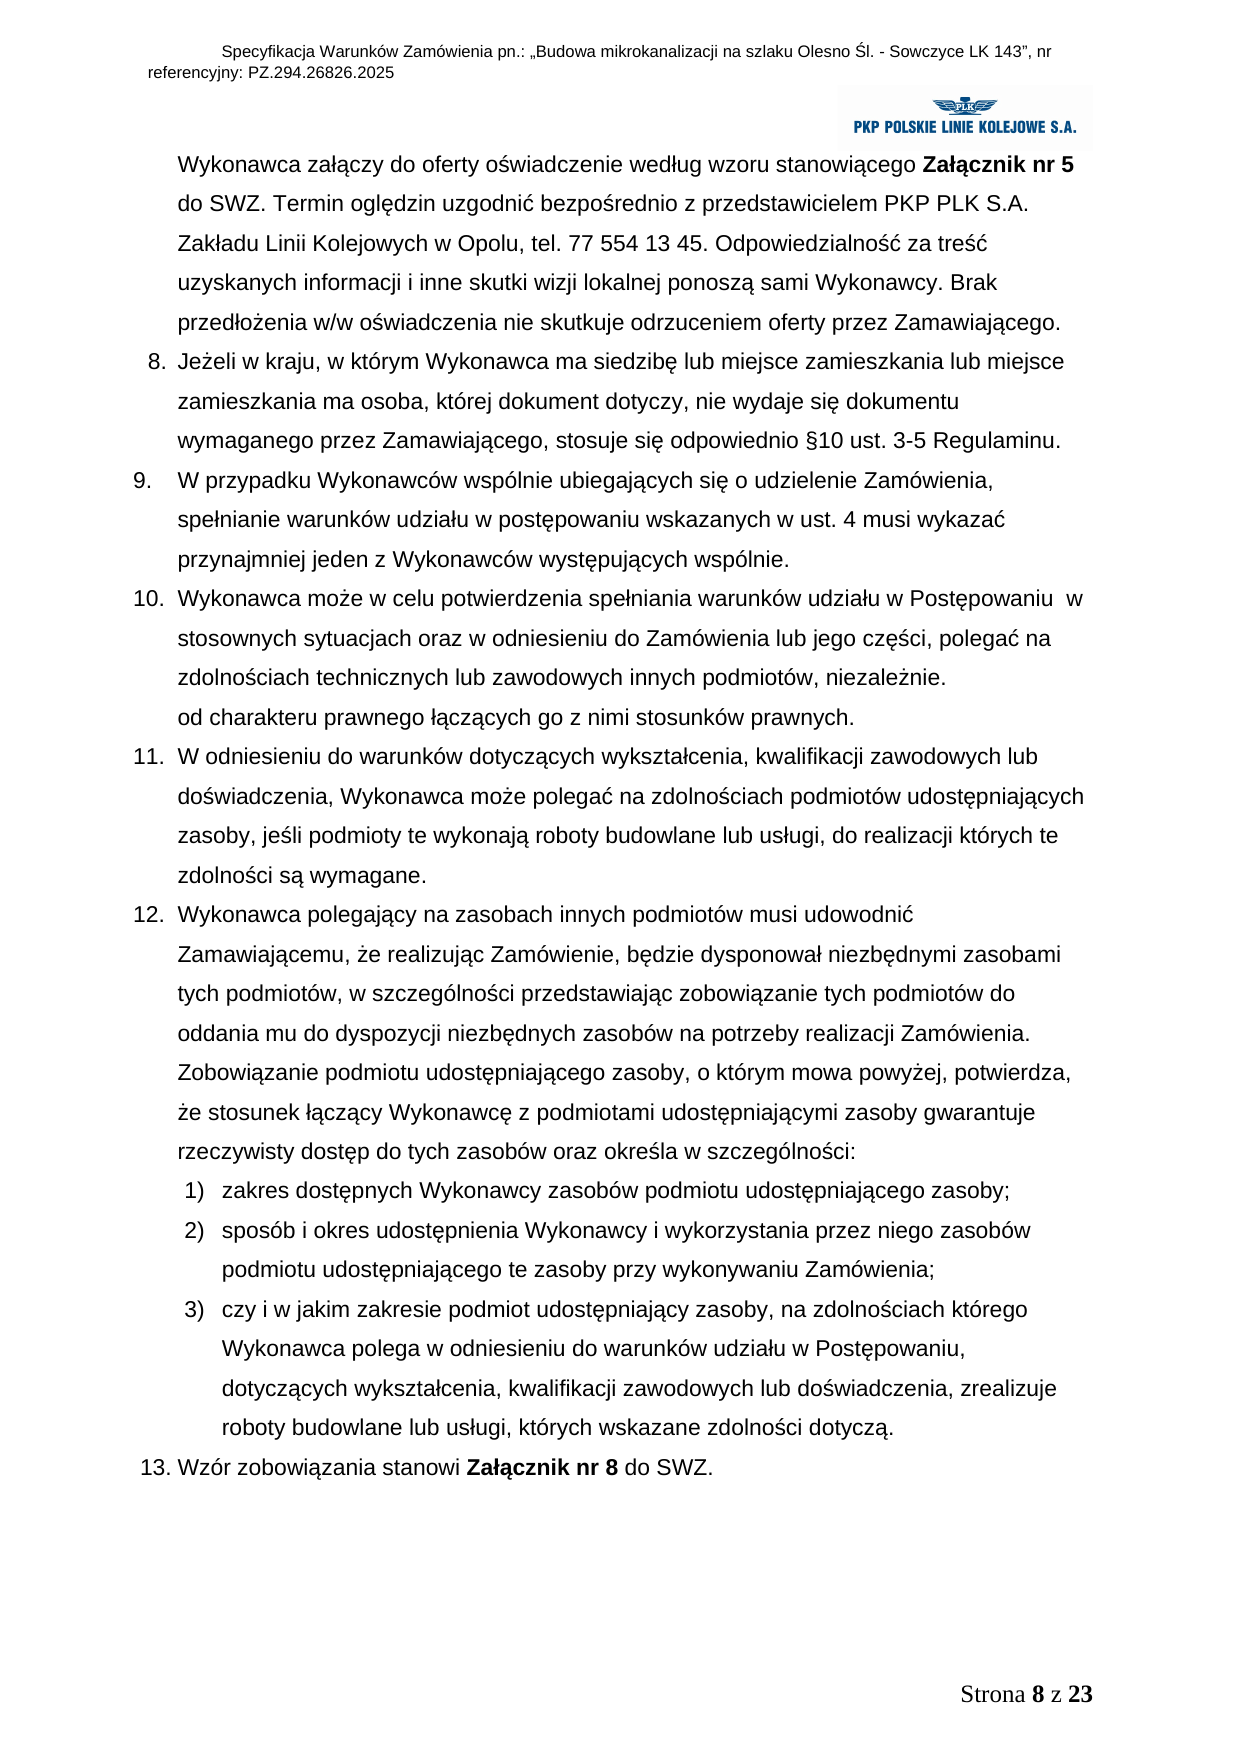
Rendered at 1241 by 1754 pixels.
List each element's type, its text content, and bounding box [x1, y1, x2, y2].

list Wykonawca polegający na zasobach innych podmiotów musi udowodnić Zamawiającemu, że realizując Zamówienie, będzie dysponował niezbędnymi zasobami tych podmiotów, w szczególności przedstawiając zobowiązanie tych podmiotów do oddania mu do dyspozycji niezbędnych zasobów na potrzeby realizacji Zamówienia. [133, 901, 1093, 1046]
list Zobowiązanie podmiotu udostępniającego zasoby, o którym mowa powyżej, potwierdza, że stosunek łączący Wykonawcę z podmiotami udostępniającymi zasoby gwarantuje rzeczywisty dostęp do tych zasobów oraz określa w szczególności: [177, 1059, 1093, 1164]
list W odniesieniu do warunków dotyczących wykształcenia, kwalifikacji zawodowych lub doświadczenia, Wykonawca może polegać na zdolnościach podmiotów udostępniających zasoby, jeśli podmioty te wykonają roboty budowlane lub usługi, do realizacji których te zdolności są wymagane. [133, 743, 1093, 888]
list zakres dostępnych Wykonawcy zasobów podmiotu udostępniającego zasoby; [184, 1177, 1093, 1204]
list Wzór zobowiązania stanowi Załącznik nr 8 do SWZ. [140, 1454, 1093, 1480]
list sposób i okres udostępnienia Wykonawcy i wykorzystania przez niego zasobów podmiotu udostępniającego te zasoby przy wykonywaniu Zamówienia; [184, 1217, 1093, 1283]
picture [837, 85, 1093, 151]
list czy i w jakim zakresie podmiot udostępniający zasoby, na zdolnościach którego Wykonawca polega w odniesieniu do warunków udziału w Postępowaniu, dotyczących wykształcenia, kwalifikacji zawodowych lub doświadczenia, zrealizuje roboty budowlane lub usługi, których wskazane zdolności dotyczą. [184, 1296, 1093, 1441]
list Wykonawca może w celu potwierdzenia spełniania warunków udziału w Postępowaniu w stosownych sytuacjach oraz w odniesieniu do Zamówienia lub jego części, polegać na zdolnościach technicznych lub zawodowych innych podmiotów, niezależnie. od charakteru prawnego łączących go z nimi stosunków prawnych. [133, 585, 1093, 730]
list Jeżeli w kraju, w którym Wykonawca ma siedzibę lub miejsce zamieszkania lub miejsce zamieszkania ma osoba, której dokument dotyczy, nie wydaje się dokumentu wymaganego przez Zamawiającego, stosuje się odpowiednio §10 ust. 3-5 Regulaminu. [148, 348, 1093, 454]
list W przypadku Wykonawców wspólnie ubiegających się o udzielenie Zamówienia, spełnianie warunków udziału w postępowaniu wskazanych w ust. 4 musi wykazać przynajmniej jeden z Wykonawców występujących wspólnie. [133, 467, 1093, 572]
